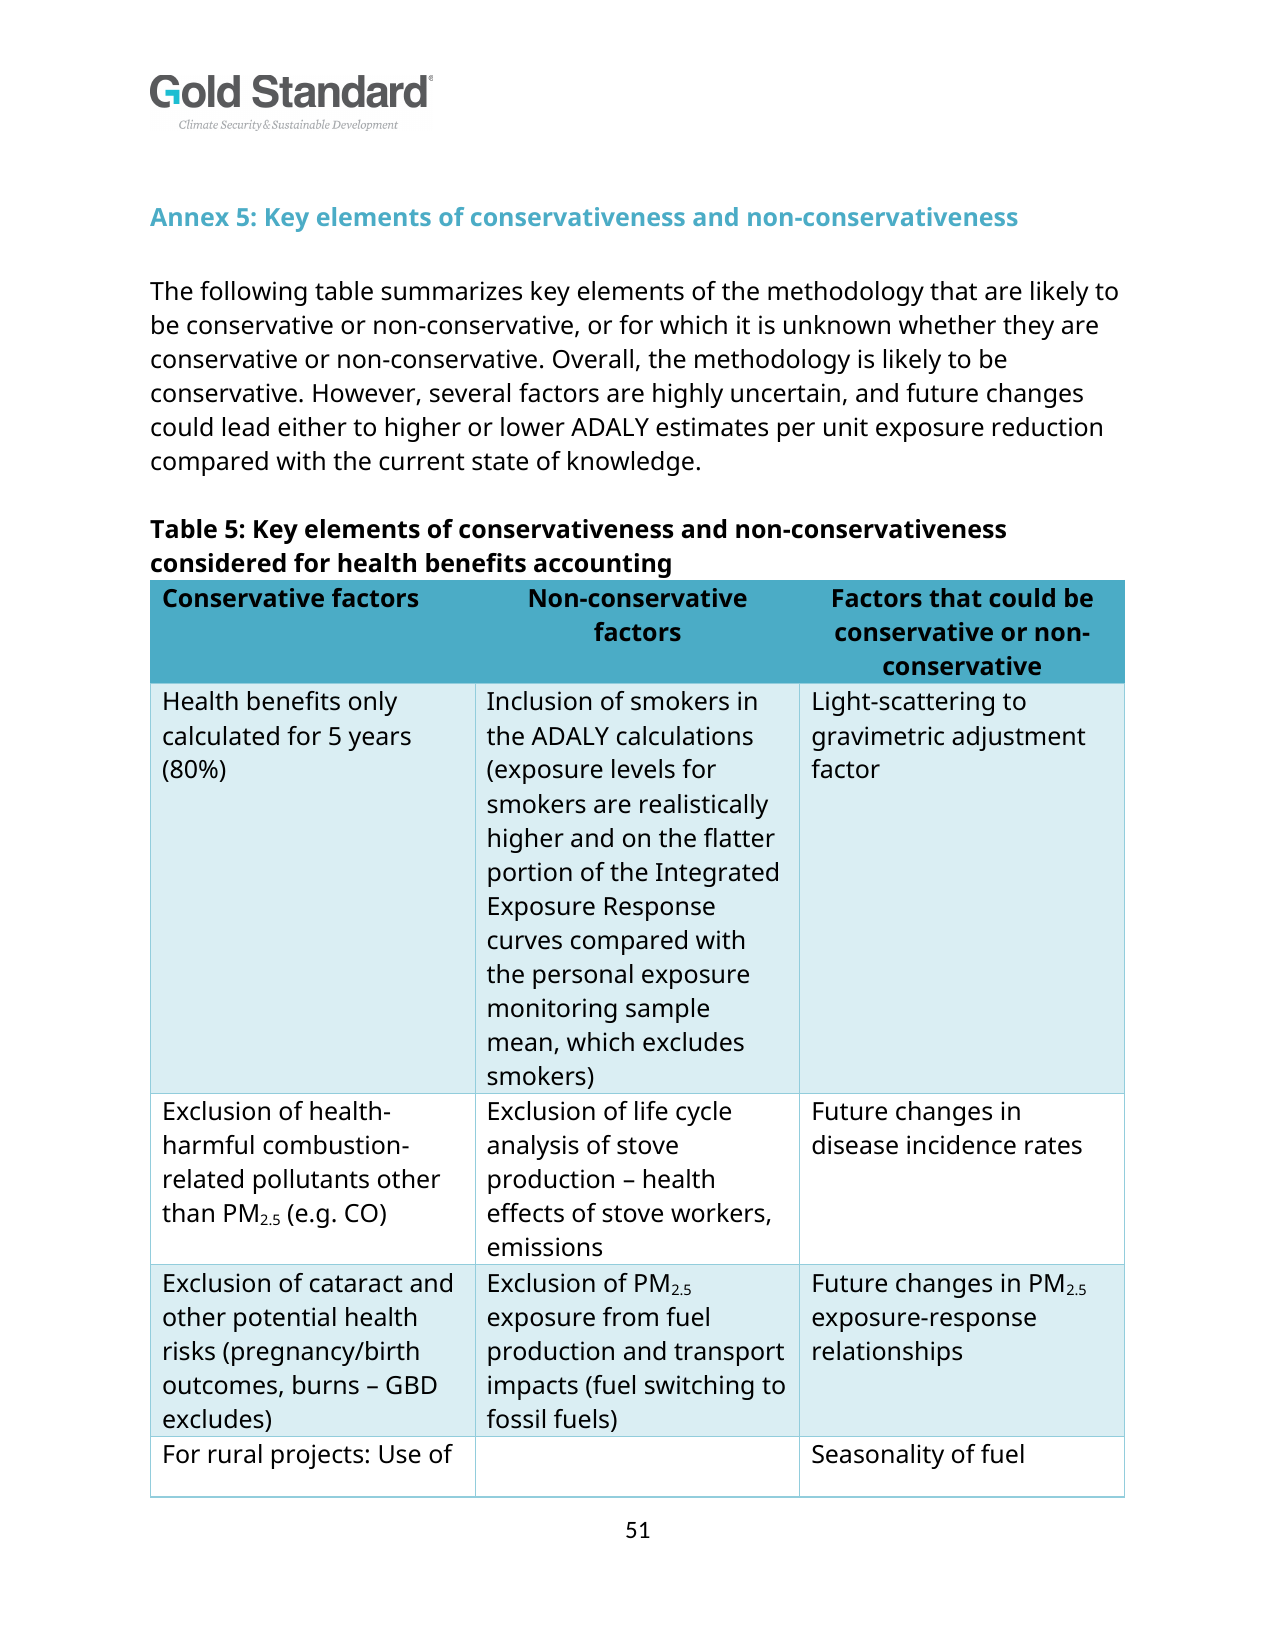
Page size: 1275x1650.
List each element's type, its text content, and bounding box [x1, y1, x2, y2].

table_cell Exclusion of health-harmful combustion-related pollutants other than PM2.5 (e.g. CO) [151, 1094, 475, 1264]
table_cell [476, 1437, 799, 1496]
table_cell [800, 1437, 1124, 1496]
picture [150, 75, 433, 131]
text Table 5: Key elements of conservativeness and non-conservativeness considered for health benefits accounting [150, 512, 1125, 580]
table_cell Light-scattering to gravimetric adjustment factor [800, 684, 1124, 1093]
table_cell Future changes in disease incidence rates [800, 1094, 1124, 1264]
table_header Non-conservative factors [476, 581, 799, 683]
subtitle Annex 5: Key elements of conservativeness and non-conservativeness [150, 200, 1125, 234]
table_header Conservative factors [151, 581, 475, 683]
table_cell Inclusion of smokers in the ADALY calculations (exposure levels for smokers are realistically higher and on the flatter portion of the Integrated Exposure Response curves compared with the personal exposure monitoring sample mean, which excludes smokers) [476, 684, 799, 1093]
table_cell Exclusion of PM2.5 exposure from fuel production and transport impacts (fuel switching to fossil fuels) [476, 1265, 799, 1436]
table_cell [151, 1437, 475, 1496]
table_cell Health benefits only calculated for 5 years (80%) [151, 684, 475, 1093]
table_cell Exclusion of cataract and other potential health risks (pregnancy/birth outcomes, burns – GBD excludes) [151, 1265, 475, 1436]
table_header Factors that could be conservative or non-conservative [800, 581, 1124, 683]
table_cell Exclusion of life cycle analysis of stove production – health effects of stove workers, emissions [476, 1094, 799, 1264]
table_cell Future changes in PM2.5 exposure-response relationships [800, 1265, 1124, 1436]
text The following table summarizes key elements of the methodology that are likely to be conservative or non-conservative, or for which it is unknown whether they are conservative or non-conservative. Overall, the methodology is likely to be conservative. However, several factors are highly uncertain, and future changes could lead either to higher or lower ADALY estimates per unit exposure reduction compared with the current state of knowledge. [150, 273, 1125, 478]
